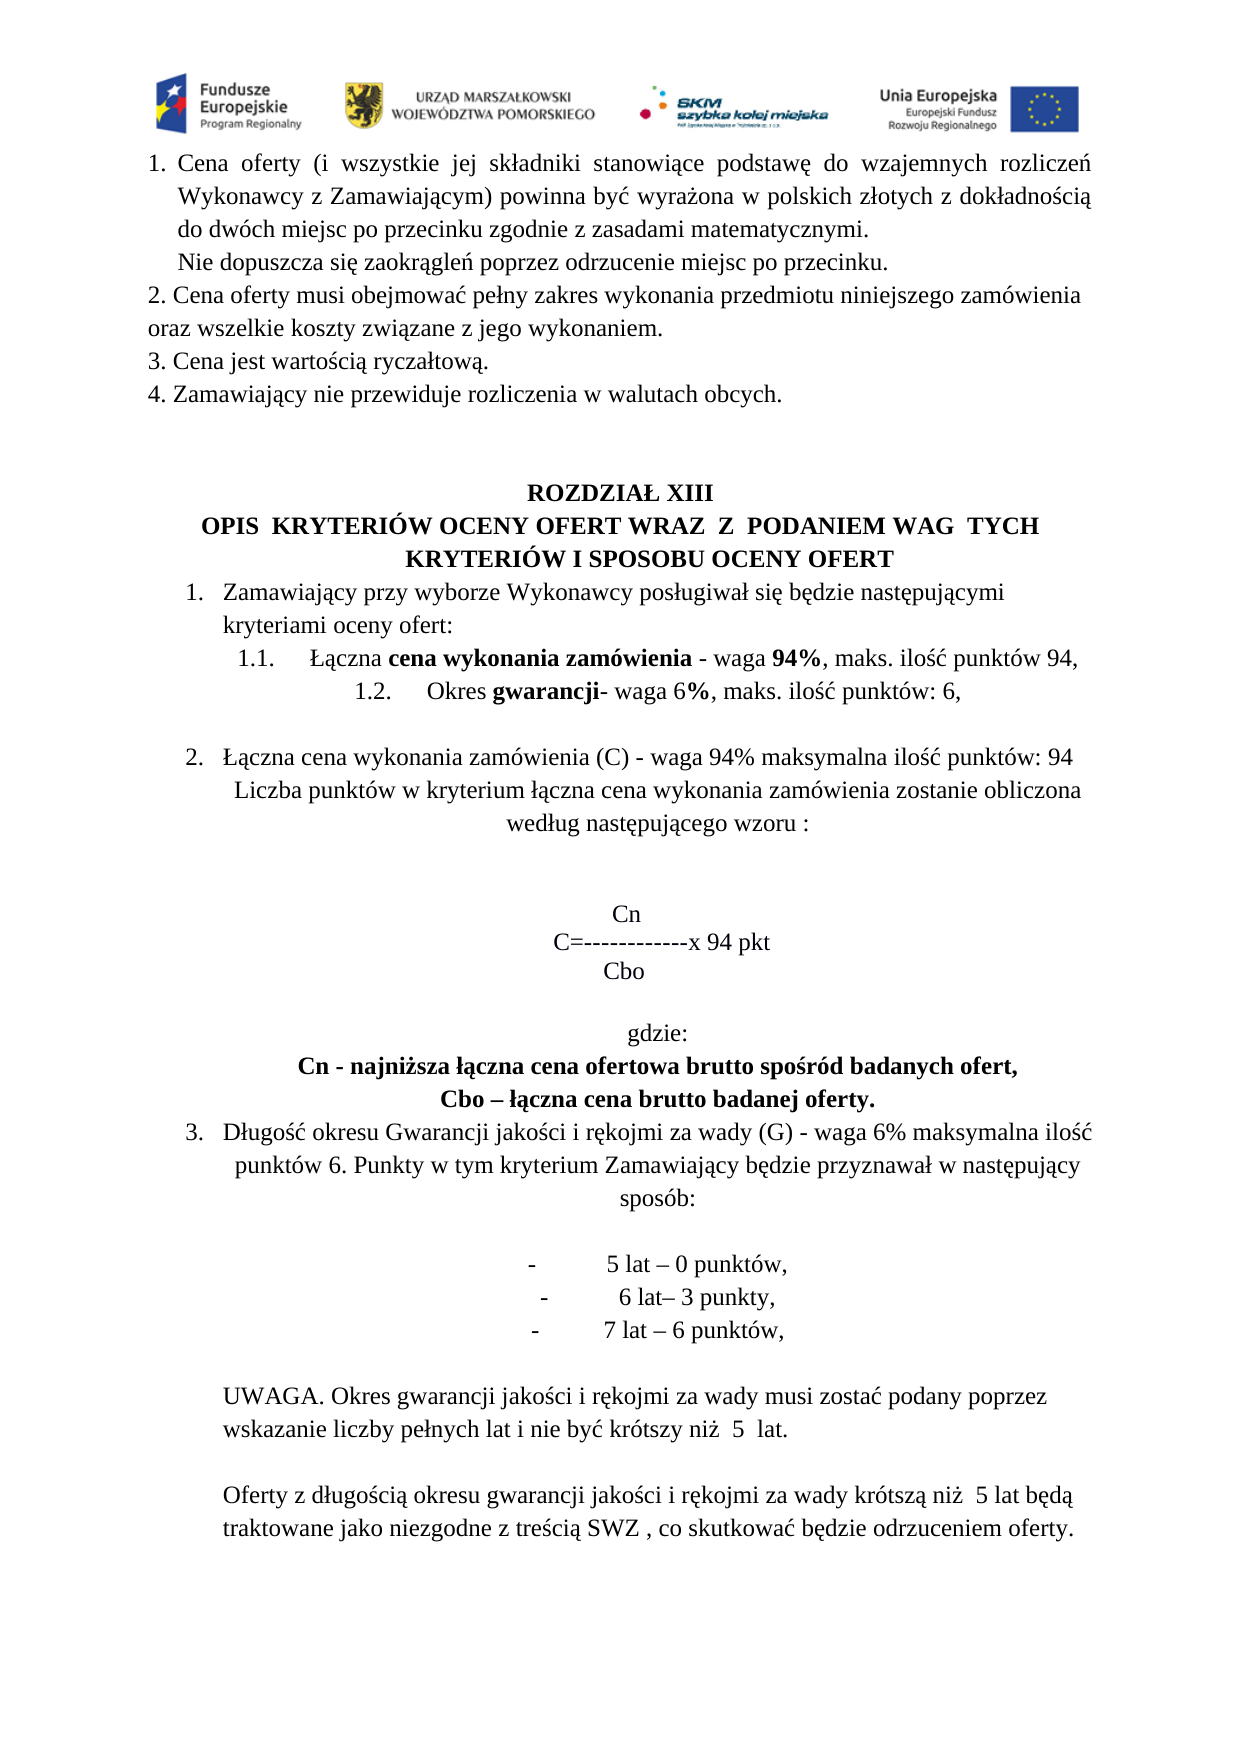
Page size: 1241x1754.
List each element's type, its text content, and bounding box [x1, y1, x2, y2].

text Cn [148, 899, 1093, 927]
text Oferty z długością okresu gwarancji jakości i rękojmi za wady krótszą niż 5 lat będą traktowane jako niezgodne z treścią SWZ , co skutkować będzie odrzuceniem oferty. [223, 1480, 1093, 1542]
text 2. Cena oferty musi obejmować pełny zakres wykonania przedmiotu niniejszego zamówienia [148, 280, 1093, 308]
text Cbo – łączna cena brutto badanej oferty. [223, 1084, 1093, 1113]
text C= x 94 pkt [553, 927, 1093, 956]
text ROZDZIAŁ XIII [148, 478, 1093, 507]
text 1.2. Okres gwarancji- waga 6%, maks. ilość punktów: 6, [223, 676, 1093, 705]
list Łączna cena wykonania zamówienia (C) - waga 94% maksymalna ilość punktów: 94 [185, 742, 1093, 771]
text oraz wszelkie koszty związane z jego wykonaniem. [148, 313, 1093, 342]
list Długość okresu Gwarancji jakości i rękojmi za wady (G) - waga 6% maksymalna ilość punktów 6. Punkty w tym kryterium Zamawiający będzie przyznawał w następujący sposób: [185, 1117, 1093, 1212]
text UWAGA. Okres gwarancji jakości i rękojmi za wady musi zostać podany poprzez wskazanie liczby pełnych lat i nie być krótszy niż 5 lat. [223, 1381, 1093, 1443]
text - 5 lat – 0 punktów, [223, 1249, 1093, 1278]
text - 6 lat– 3 punkty, [223, 1282, 1093, 1311]
text Cn - najniższa łączna cena ofertowa brutto spośród badanych ofert, [223, 1051, 1093, 1080]
text Liczba punktów w kryterium łączna cena wykonania zamówienia zostanie obliczona według następującego wzoru : [223, 775, 1093, 837]
text 1.1. Łączna cena wykonania zamówienia - waga 94%, maks. ilość punktów 94, [223, 643, 1093, 672]
text 4. Zamawiający nie przewiduje rozliczenia w walutach obcych. [148, 379, 1093, 408]
text gdzie: [223, 1018, 1093, 1047]
text - 7 lat – 6 punktów, [223, 1315, 1093, 1344]
text Cbo [553, 956, 1093, 985]
text 3. Cena jest wartością ryczałtową. [148, 346, 1093, 374]
picture [147, 73, 1093, 148]
text OPIS KRYTERIÓW OCENY OFERT WRAZ Z PODANIEM WAG TYCH KRYTERIÓW I SPOSOBU OCENY OFERT [148, 511, 1093, 573]
list Cena oferty (i wszystkie jej składniki stanowiące podstawę do wzajemnych rozliczeń Wykonawcy z Zamawiającym) powinna być wyrażona w polskich złotych z dokładnością do dwóch miejsc po przecinku zgodnie z zasadami matematycznymi. [148, 148, 1093, 242]
text Nie dopuszcza się zaokrągleń poprzez odrzucenie miejsc po przecinku. [177, 247, 1093, 276]
list Zamawiający przy wyborze Wykonawcy posługiwał się będzie następującymi kryteriami oceny ofert: [185, 577, 1093, 639]
